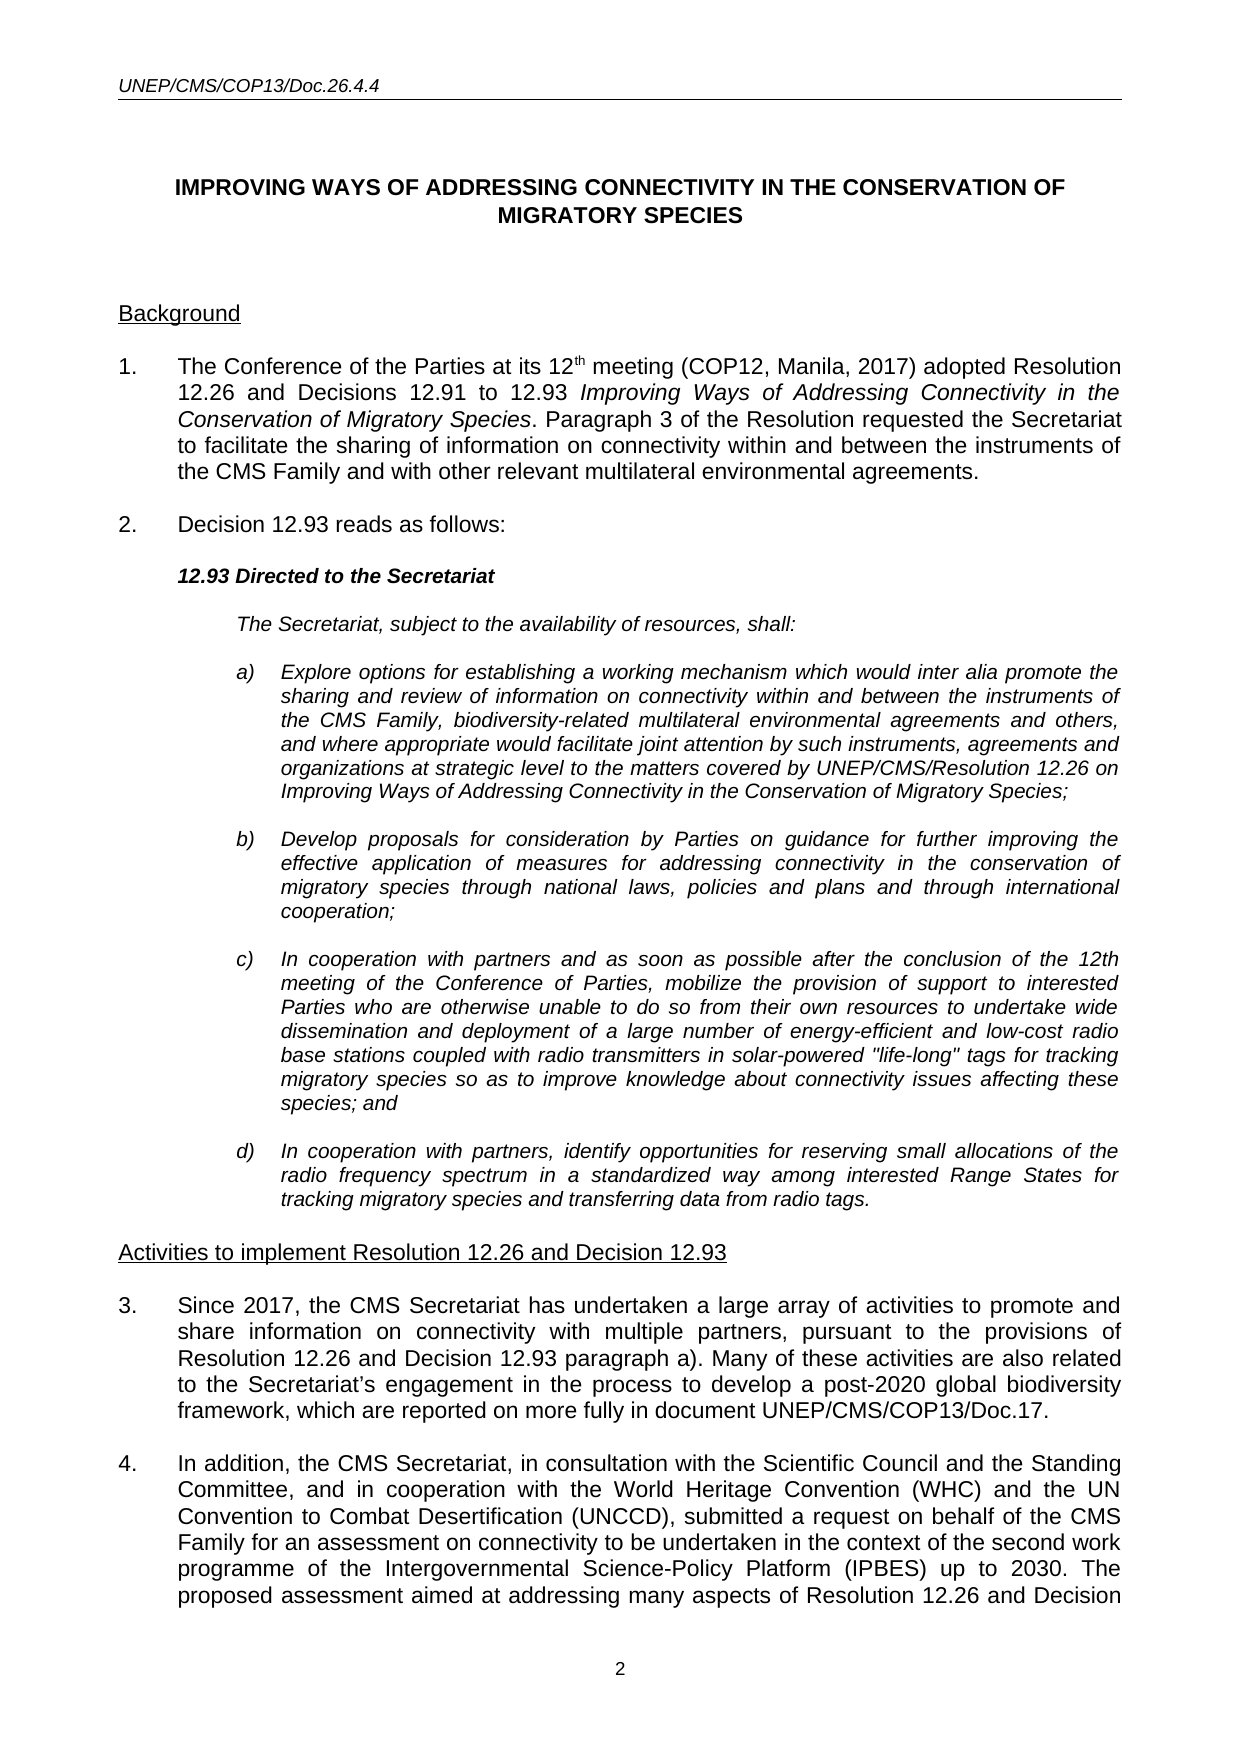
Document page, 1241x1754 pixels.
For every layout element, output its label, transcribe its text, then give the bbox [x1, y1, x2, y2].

text Activities to implement Resolution 12.26 and Decision 12.93 [118, 1239, 1122, 1265]
text Background [118, 300, 1122, 327]
text Decision 12.93 reads as follows: [118, 511, 1122, 537]
text IMPROVING WAYS OF ADDRESSING CONNECTIVITY IN THE CONSERVATION OF MIGRATORY SPECIES [118, 174, 1122, 229]
text The Secretariat, subject to the availability of resources, shall: [236, 612, 1122, 636]
list In cooperation with partners and as soon as possible after the conclusion of the 12th meeting of the Conference of Parties, mobilize the provision of support to interested Parties who are otherwise unable to do so from their own resources to undertake wide dissemination and deployment of a large number of energy-efficient and low-cost radio base stations coupled with radio transmitters in solar-powered "life-long" tags for tracking migratory species so as to improve knowledge about connectivity issues affecting these species; and [236, 947, 1122, 1115]
text Since 2017, the CMS Secretariat has undertaken a large array of activities to promote and share information on connectivity with multiple partners, pursuant to the provisions of Resolution 12.26 and Decision 12.93 paragraph a). Many of these activities are also related to the Secretariat’s engagement in the process to develop a post-2020 global biodiversity framework, which are reported on more fully in document UNEP/CMS/COP13/Doc.17. [118, 1292, 1122, 1423]
list Explore options for establishing a working mechanism which would inter alia promote the sharing and review of information on connectivity within and between the instruments of the CMS Family, biodiversity-related multilateral environmental agreements and others, and where appropriate would facilitate joint attention by such instruments, agreements and organizations at strategic level to the matters covered by UNEP/CMS/Resolution 12.26 on Improving Ways of Addressing Connectivity in the Conservation of Migratory Species; [236, 659, 1122, 803]
text 12.93 Directed to the Secretariat [148, 564, 1122, 588]
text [118, 1450, 1122, 1608]
text The Conference of the Parties at its 12th meeting (COP12, Manila, 2017) adopted Resolution 12.26 and Decisions 12.91 to 12.93 Improving Ways of Addressing Connectivity in the Conservation of Migratory Species. Paragraph 3 of the Resolution requested the Secretariat to facilitate the sharing of information on connectivity within and between the instruments of the CMS Family and with other relevant multilateral environmental agreements. [118, 353, 1122, 485]
list In cooperation with partners, identify opportunities for reserving small allocations of the radio frequency spectrum in a standardized way among interested Range States for tracking migratory species and transferring data from radio tags. [236, 1139, 1122, 1211]
list Develop proposals for consideration by Parties on guidance for further improving the effective application of measures for addressing connectivity in the conservation of migratory species through national laws, policies and plans and through international cooperation; [236, 827, 1122, 923]
